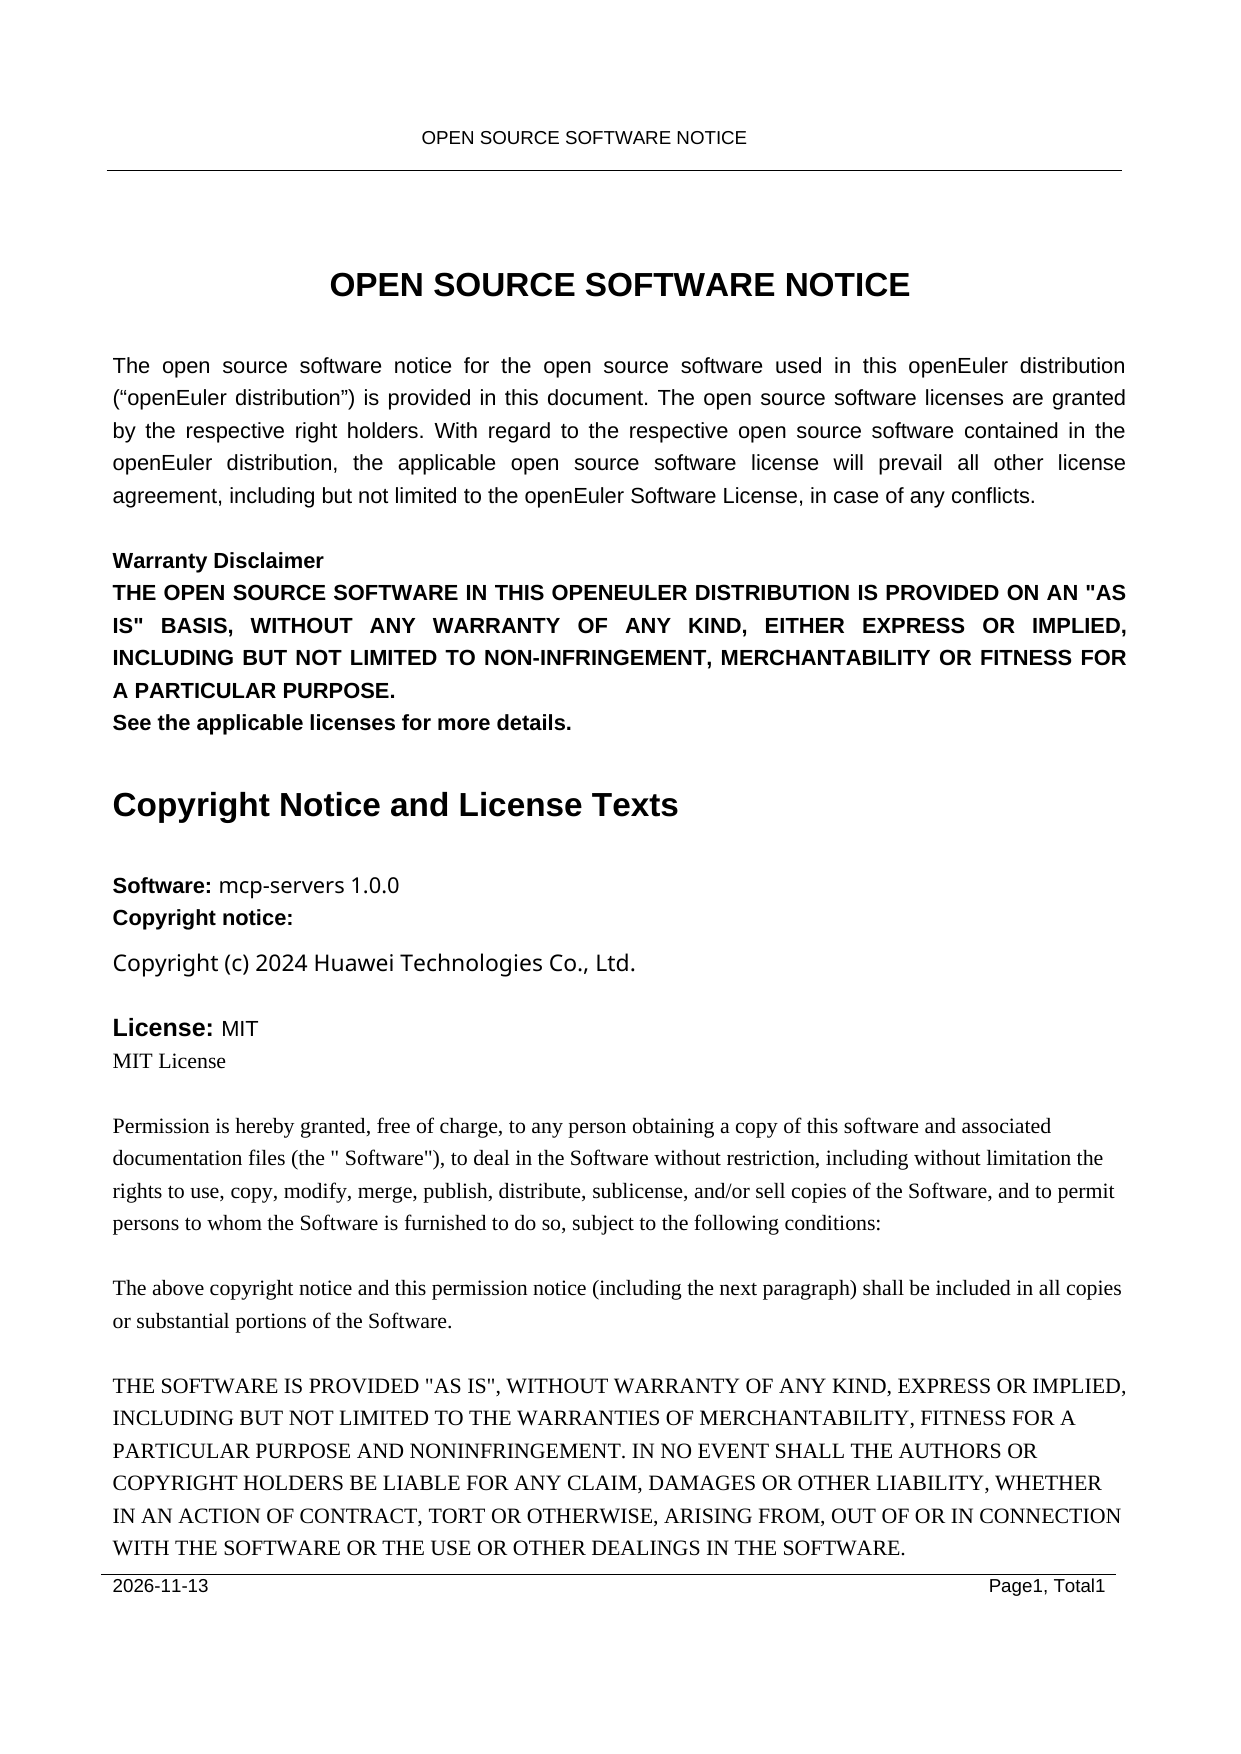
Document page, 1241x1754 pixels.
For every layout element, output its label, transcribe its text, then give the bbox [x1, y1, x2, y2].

text Copyright notice: [112, 901, 1128, 934]
text MIT License Permission is hereby granted, free of charge, to any person obtaining a copy of this software and associated documentation files (the " Software"), to deal in the Software without restriction, including without limitation the rights to use, copy, modify, merge, publish, distribute, sublicense, and/or sell copies of the Software, and to permit persons to whom the Software is furnished to do so, subject to the following conditions: The above copyright notice and this permission notice (including the next paragraph) shall be included in all copies or substantial portions of the Software. THE SOFTWARE IS PROVIDED "AS IS", WITHOUT WARRANTY OF ANY KIND, EXPRESS OR IMPLIED, INCLUDING BUT NOT LIMITED TO THE WARRANTIES OF MERCHANTABILITY, FITNESS FOR A PARTICULAR PURPOSE AND NONINFRINGEMENT. IN NO EVENT SHALL THE AUTHORS OR COPYRIGHT HOLDERS BE LIABLE FOR ANY CLAIM, DAMAGES OR OTHER LIABILITY, WHETHER IN AN ACTION OF CONTRACT, TORT OR OTHERWISE, ARISING FROM, OUT OF OR IN CONNECTION WITH THE SOFTWARE OR THE USE OR OTHER DEALINGS IN THE SOFTWARE. [112, 1044, 1128, 1564]
text OPEN SOURCE SOFTWARE NOTICE [112, 251, 1128, 316]
text Copyright Notice and License Texts [112, 771, 1128, 836]
text Copyright (c) 2024 Huawei Technologies Co., Ltd. [112, 947, 1128, 1012]
text Warranty Disclaimer [112, 544, 1128, 576]
text The open source software notice for the open source software used in this openEuler distribution (“openEuler distribution”) is provided in this document. The open source software licenses are granted by the respective right holders. With regard to the respective open source software contained in the openEuler distribution, the applicable open source software license will prevail all other license agreement, including but not limited to the openEuler Software License, in case of any conflicts. [112, 349, 1128, 511]
text THE OPEN SOURCE SOFTWARE IN THIS OPENEULER DISTRIBUTION IS PROVIDED ON AN "AS IS" BASIS, WITHOUT ANY WARRANTY OF ANY KIND, EITHER EXPRESS OR IMPLIED, INCLUDING BUT NOT LIMITED TO NON-INFRINGEMENT, MERCHANTABILITY OR FITNESS FOR A PARTICULAR PURPOSE. See the applicable licenses for more details. [112, 576, 1128, 739]
text License: MIT [112, 1012, 1128, 1044]
title Software: mcp-servers 1.0.0 [112, 869, 1128, 901]
